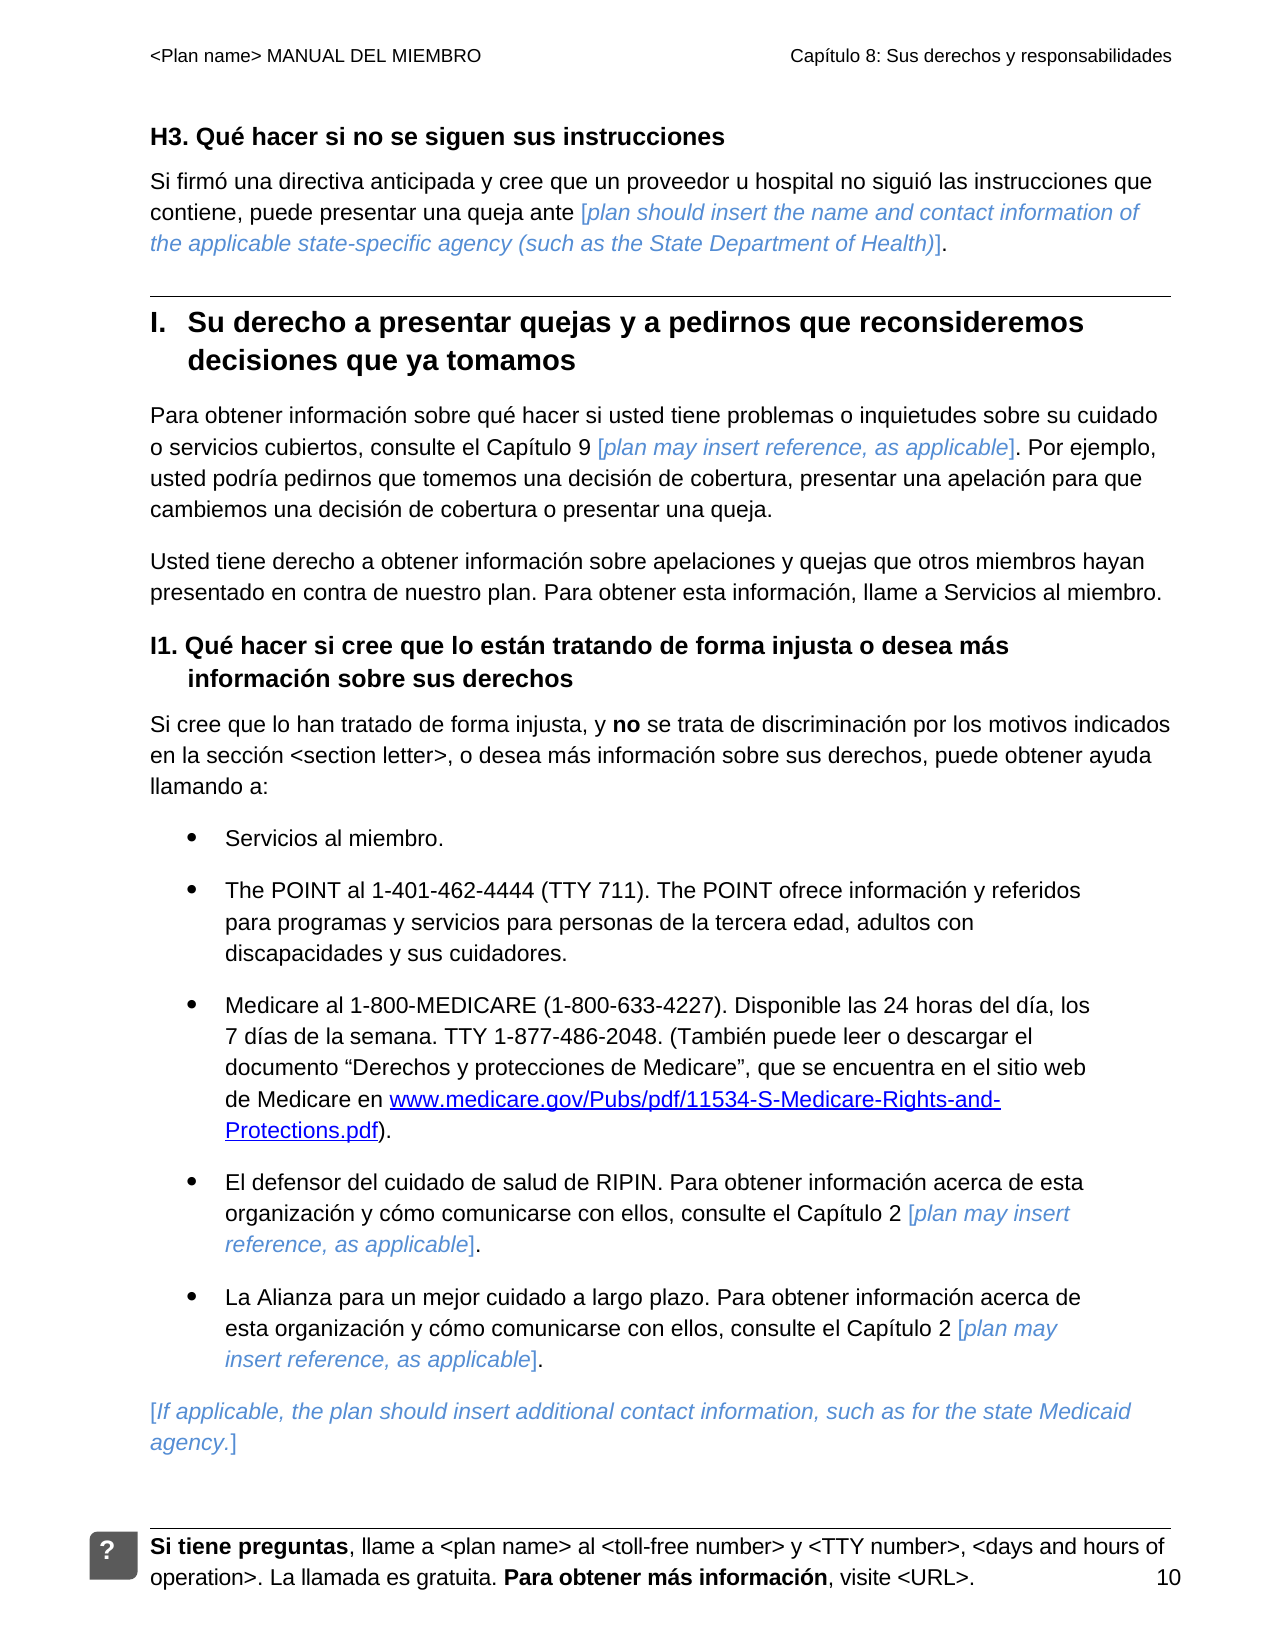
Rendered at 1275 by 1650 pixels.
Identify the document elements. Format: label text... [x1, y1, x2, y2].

list El defensor del cuidado de salud de RIPIN. Para obtener información acerca de esta organización y cómo comunicarse con ellos, consulte el Capítulo 2 [plan may insert reference, as applicable]. [187, 1165, 1096, 1259]
subtitle H3. Qué hacer si no se siguen sus instrucciones [150, 118, 1096, 152]
text Usted tiene derecho a obtener información sobre apelaciones y quejas que otros miembros hayan presentado en contra de nuestro plan. Para obtener esta información, llame a Servicios al miembro. [150, 544, 1171, 607]
list The POINT al 1-401-462-4444 (TTY 711). The POINT ofrece información y referidos para programas y servicios para personas de la tercera edad, adultos con discapacidades y sus cuidadores. [187, 874, 1096, 967]
subtitle Su derecho a presentar quejas y a pedirnos que reconsideremos decisiones que ya tomamos [150, 297, 1171, 378]
text Para obtener información sobre qué hacer si usted tiene problemas o inquietudes sobre su cuidado o servicios cubiertos, consulte el Capítulo 9 [plan may insert reference, as applicable]. Por ejemplo, usted podría pedirnos que tomemos una decisión de cobertura, presentar una apelación para que cambiemos una decisión de cobertura o presentar una queja. [150, 399, 1171, 524]
text [If applicable, the plan should insert additional contact information, such as for the state Medicaid agency.] [150, 1394, 1171, 1457]
subtitle I1. Qué hacer si cree que lo están tratando de forma injusta o desea más información sobre sus derechos [150, 628, 1096, 694]
text Si firmó una directiva anticipada y cree que un proveedor u hospital no siguió las instrucciones que contiene, puede presentar una queja ante [plan should insert the name and contact information of the applicable state-specific agency (such as the State Department of Health)]. [150, 164, 1171, 258]
list Servicios al miembro. [187, 822, 1096, 853]
list Medicare al 1-800-MEDICARE (1-800-633-4227). Disponible las 24 horas del día, los 7 días de la semana. TTY 1-877-486-2048. (También puede leer o descargar el documento “Derechos y protecciones de Medicare”, que se encuentra en el sitio web de Medicare en www.medicare.gov/Pubs/pdf/11534-S-Medicare-Rights-and-Protections.pdf). [187, 988, 1096, 1144]
list La Alianza para un mejor cuidado a largo plazo. Para obtener información acerca de esta organización y cómo comunicarse con ellos, consulte el Capítulo 2 [plan may insert reference, as applicable]. [187, 1280, 1096, 1374]
text Si cree que lo han tratado de forma injusta, y no se trata de discriminación por los motivos indicados en la sección <section letter>, o desea más información sobre sus derechos, puede obtener ayuda llamando a: [150, 707, 1171, 801]
